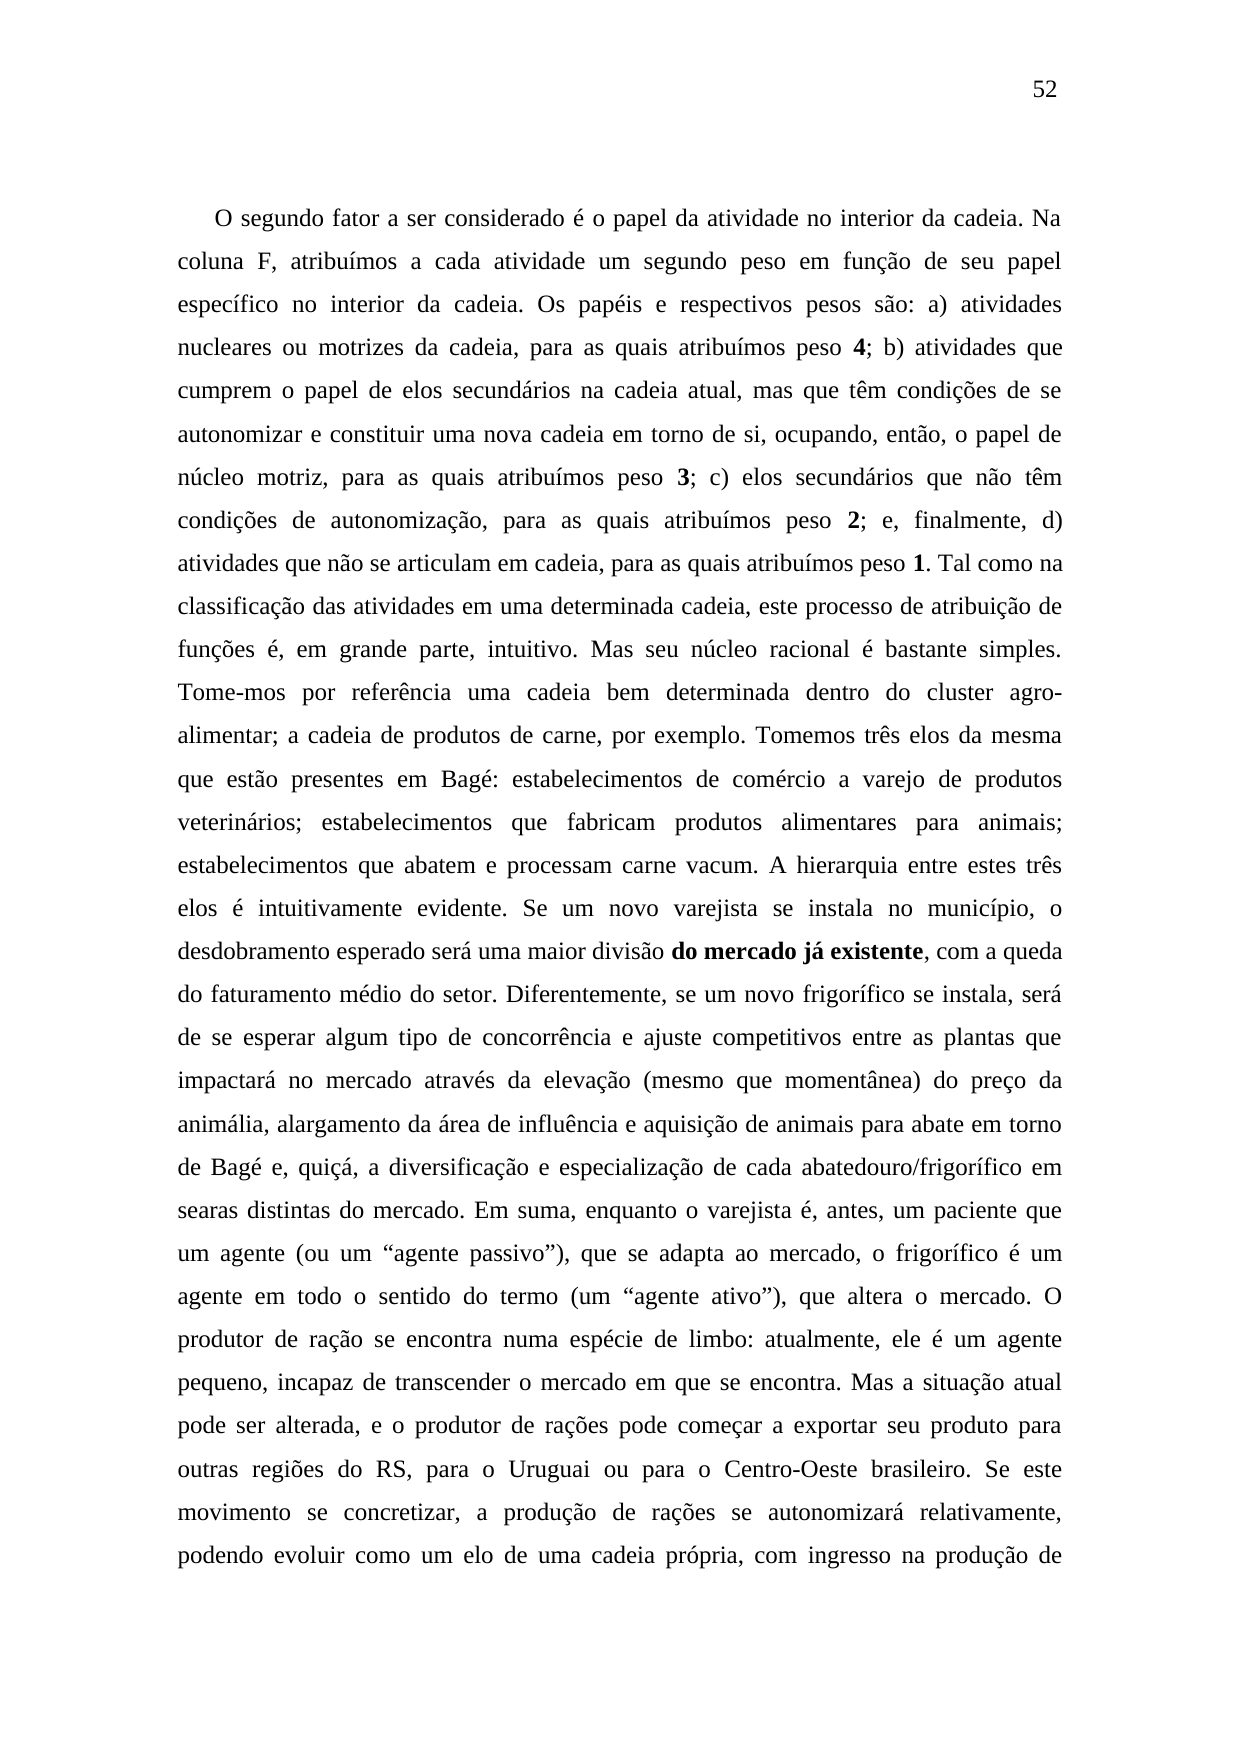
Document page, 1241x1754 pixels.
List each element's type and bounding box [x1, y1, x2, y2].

text [177, 203, 1063, 1569]
